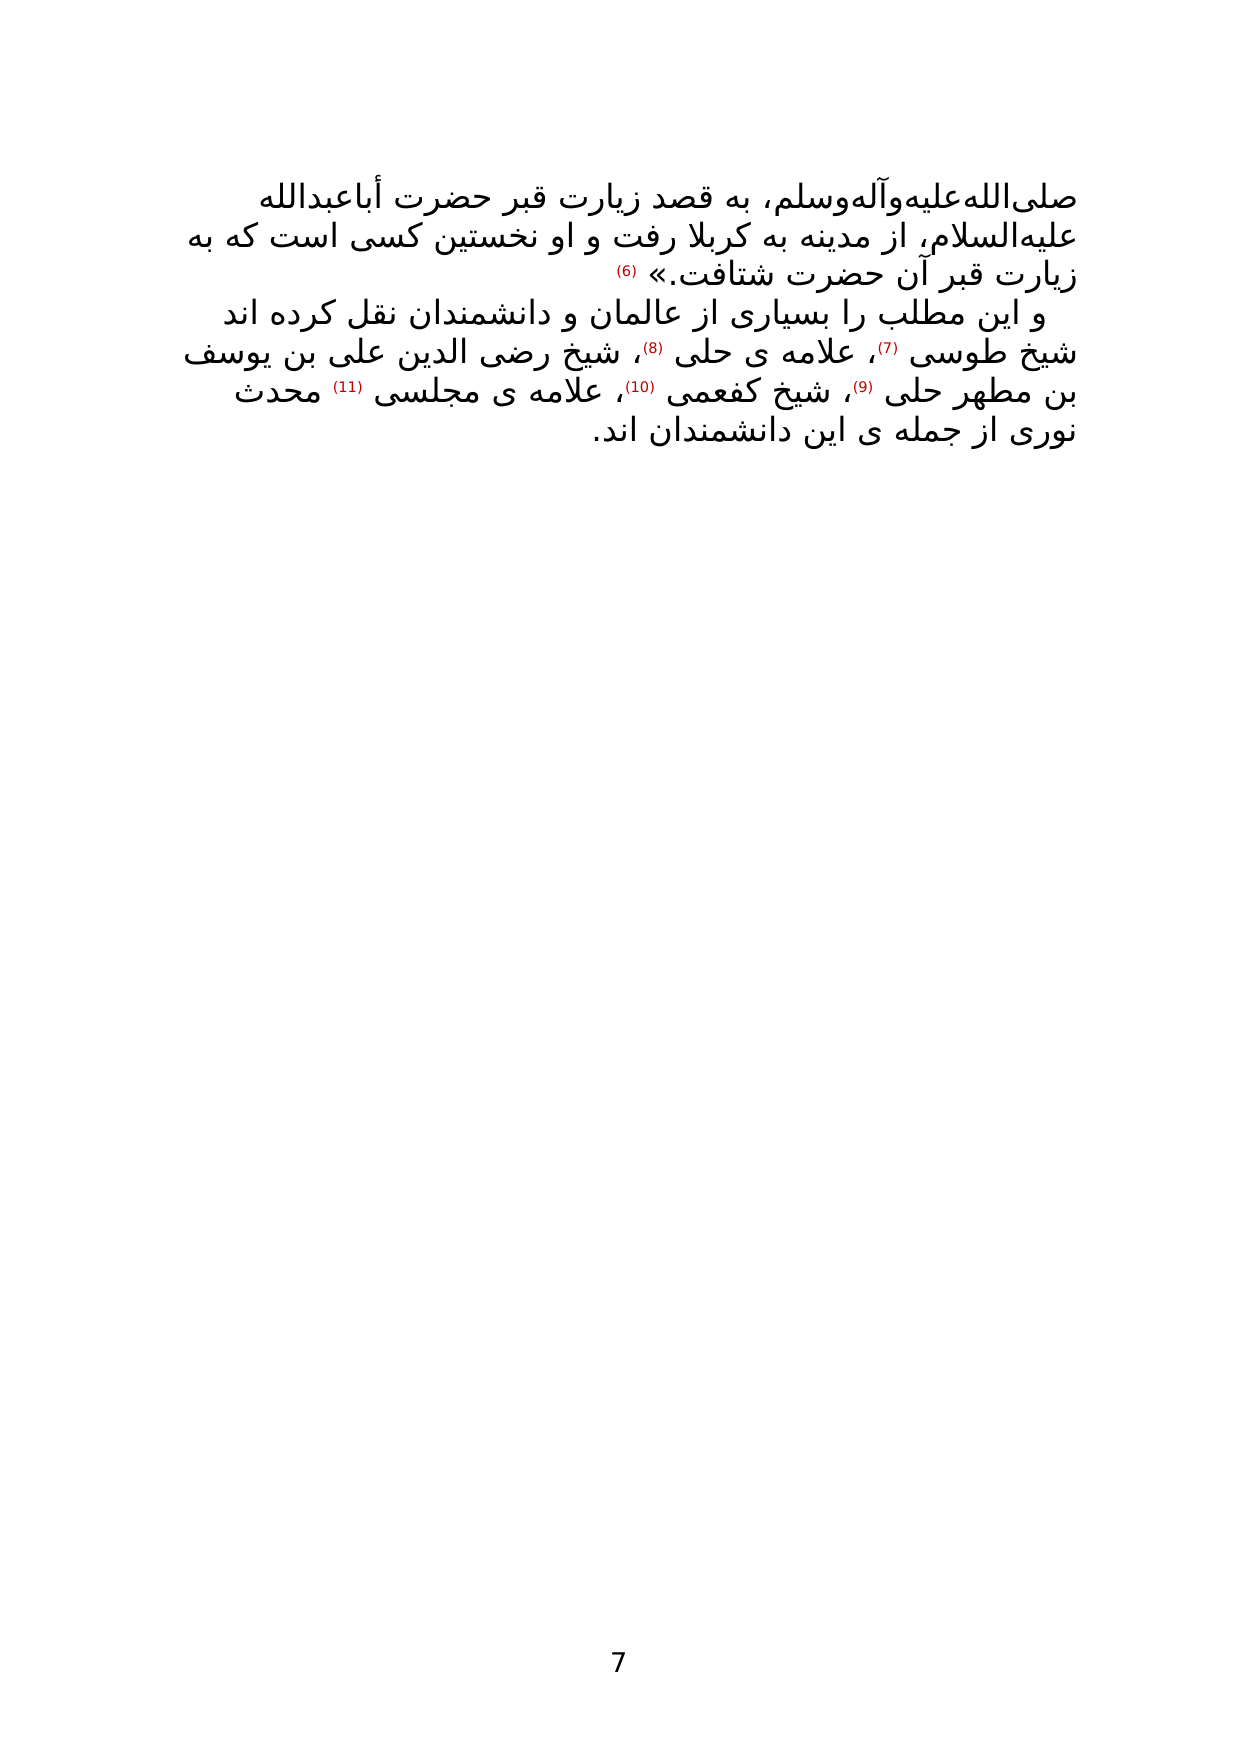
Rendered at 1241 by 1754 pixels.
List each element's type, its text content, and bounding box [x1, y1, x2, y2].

text و این مطلب را بسیاری از عالمان و دانشمندان نقل کرده اند شیخ طوسی (7)، علامه ی حلی (8)، شیخ رضی الدین علی بن یوسف بن مطهر حلی (9)، شیخ کفعمی (10)، علامه ی مجلسی (11) محدث نوری از جمله ی این دانشمندان اند. [159, 294, 1078, 449]
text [159, 177, 1078, 294]
